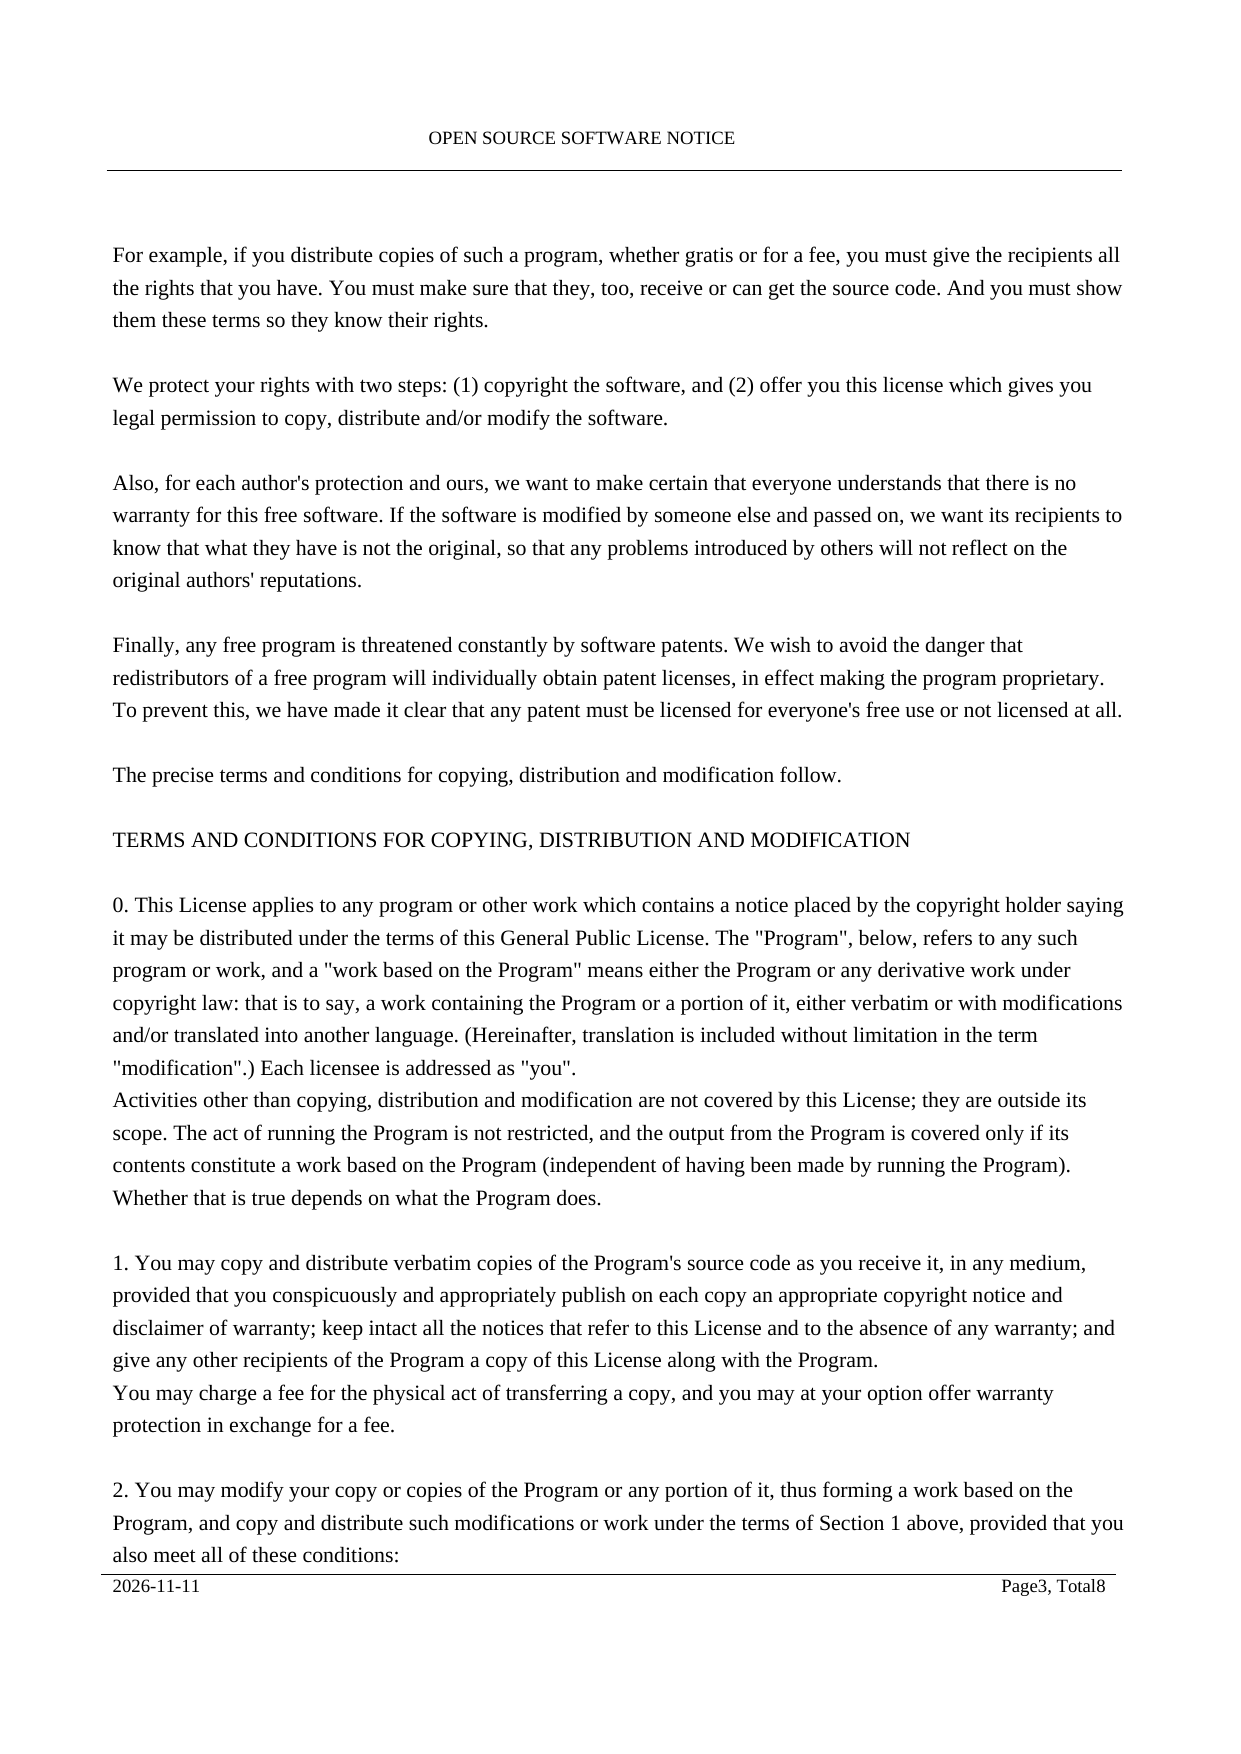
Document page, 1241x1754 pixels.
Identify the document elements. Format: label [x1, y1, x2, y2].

text [112, 206, 1128, 1571]
